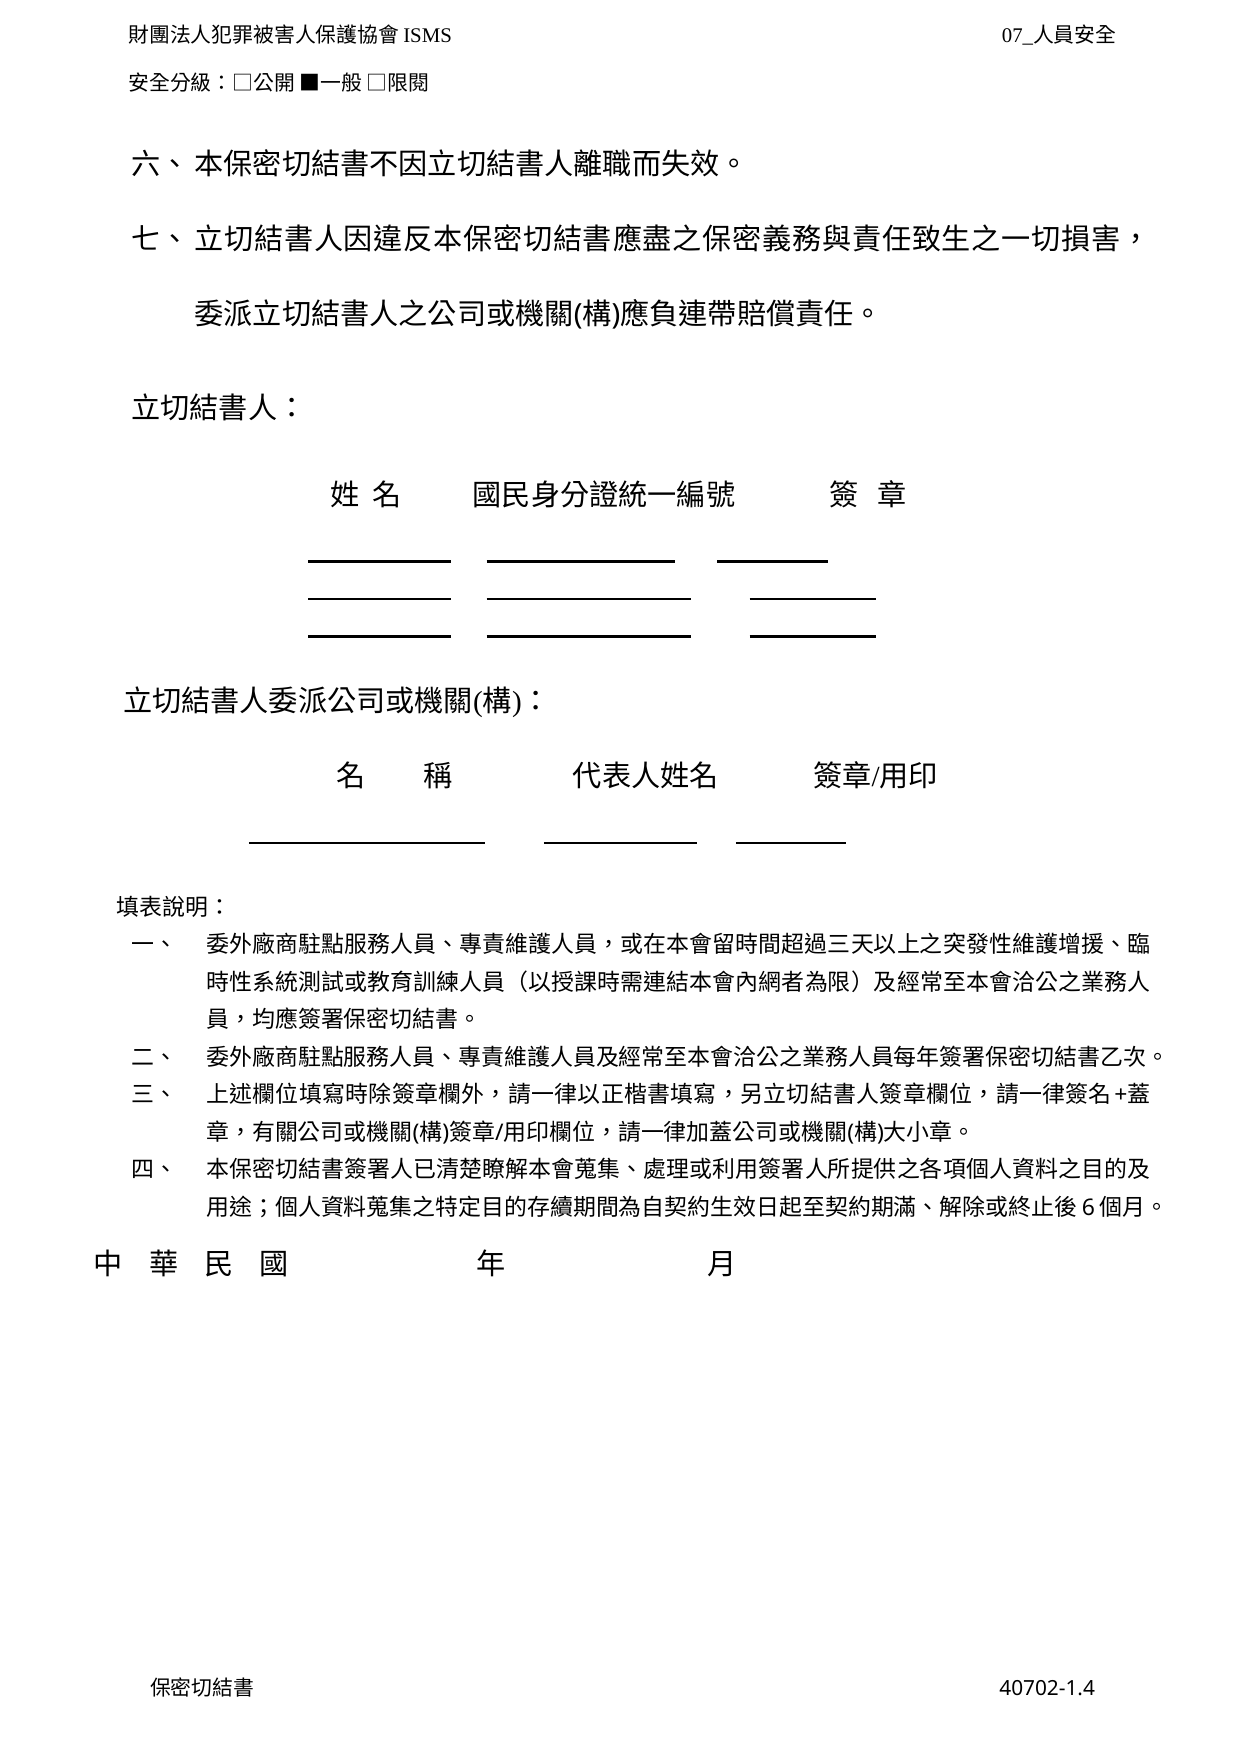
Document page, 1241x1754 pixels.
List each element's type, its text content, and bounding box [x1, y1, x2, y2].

text 立切結書人： [131, 368, 1151, 443]
text 名 稱 代表人姓名 簽章/用印 [241, 737, 1151, 812]
text 填表說明： [94, 887, 1151, 924]
list 本保密切結書不因立切結書人離職而失效。 [131, 124, 1151, 199]
list 立切結書人因違反本保密切結書應盡之保密義務與責任致生之一切損害，委派立切結書人之公司或機關(構)應負連帶賠償責任。 [131, 199, 1151, 349]
list 上述欄位填寫時除簽章欄外，請一律以正楷書填寫，另立切結書人簽章欄位，請一律簽名+蓋章，有關公司或機關(構)簽章/用印欄位，請一律加蓋公司或機關(構)大小章。 [131, 1074, 1151, 1149]
text 中 華 民 國 年 月 [94, 1224, 1151, 1299]
list 委外廠商駐點服務人員、專責維護人員及經常至本會洽公之業務人員每年簽署保密切結書乙次。 [131, 1037, 1151, 1074]
list 本保密切結書簽署人已清楚瞭解本會蒐集、處理或利用簽署人所提供之各項個人資料之目的及用途；個人資料蒐集之特定目的存續期間為自契約生效日起至契約期滿、解除或終止後6個月。 [131, 1149, 1151, 1224]
text 姓 名 國民身分證統一編號 簽 章 [301, 455, 1151, 530]
text 立切結書人委派公司或機關(構)： [94, 662, 1151, 737]
list 委外廠商駐點服務人員、專責維護人員，或在本會留時間超過三天以上之突發性維護增援、臨時性系統測試或教育訓練人員（以授課時需連結本會內網者為限）及經常至本會洽公之業務人員，均應簽署保密切結書。 [131, 924, 1151, 1037]
